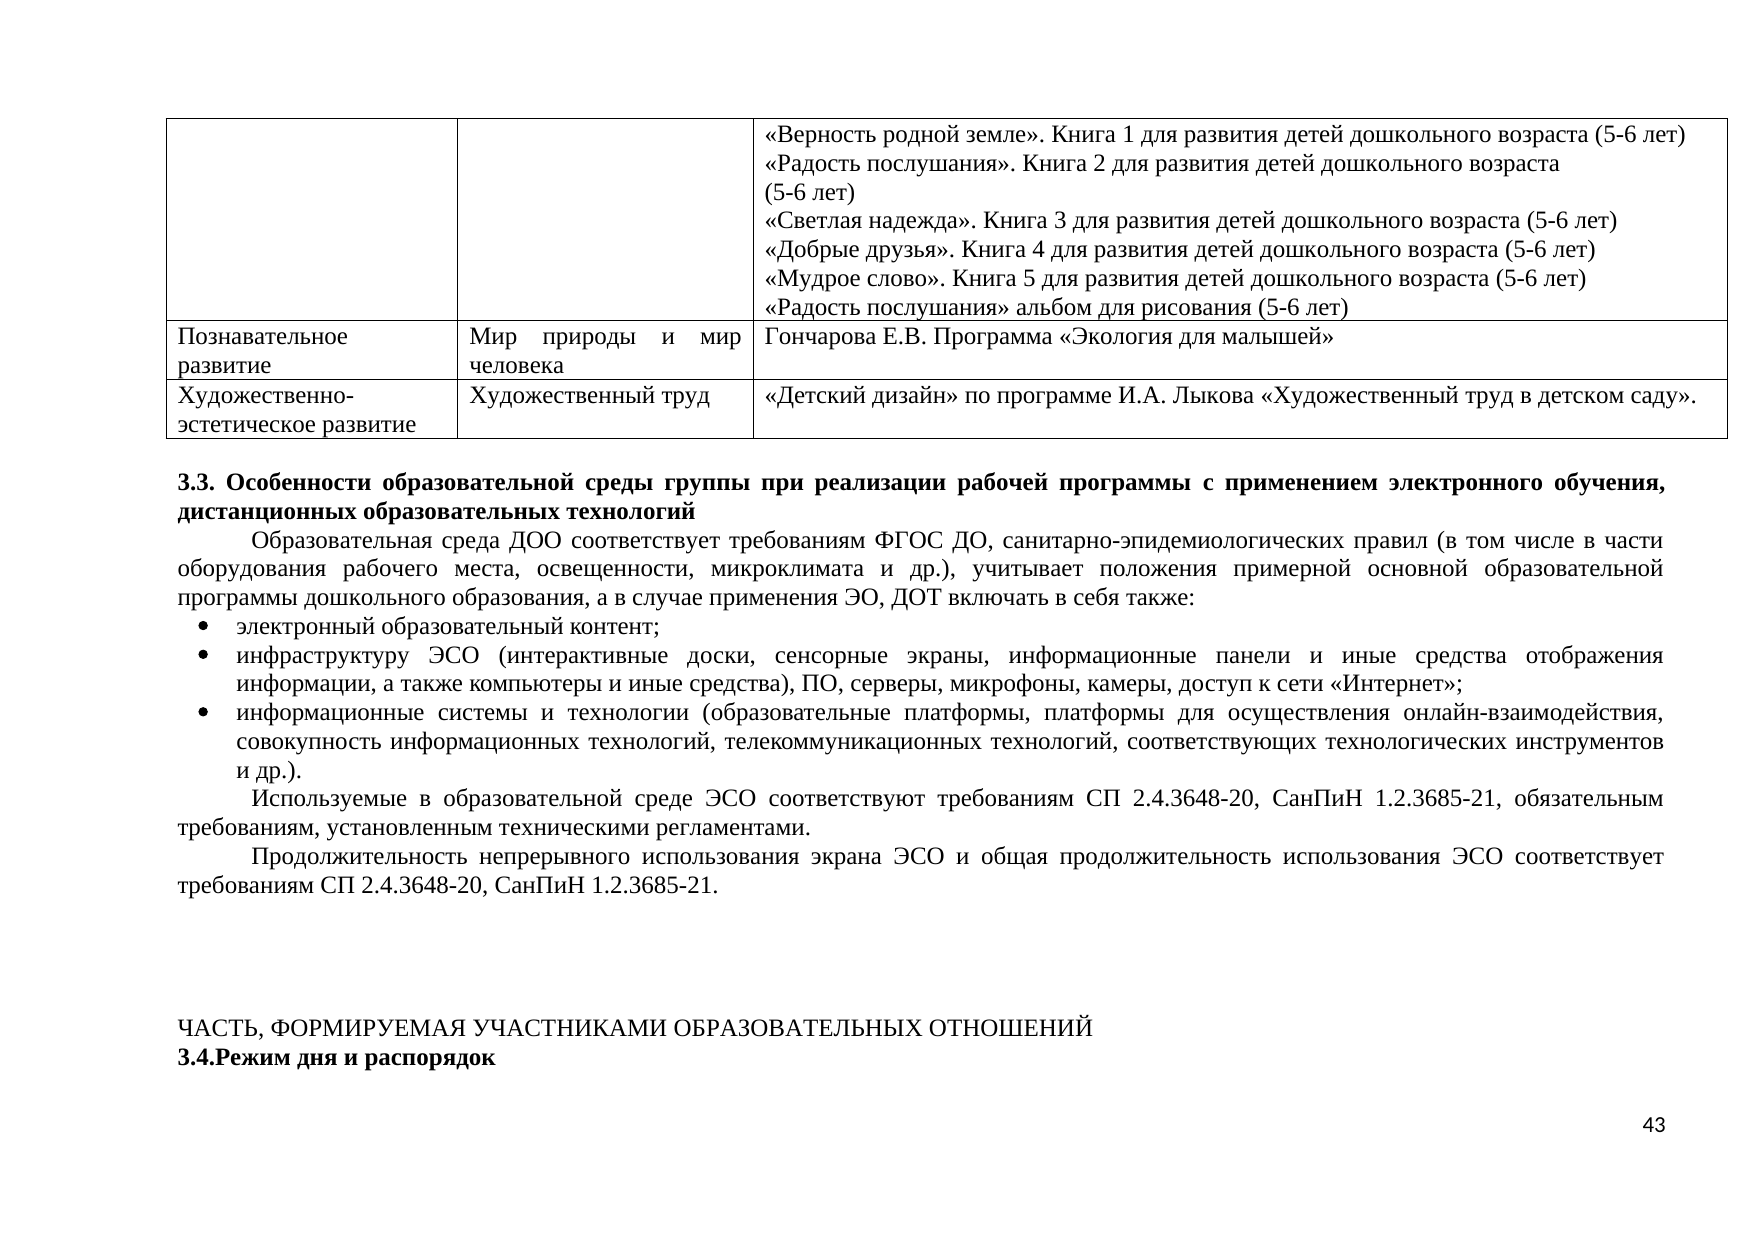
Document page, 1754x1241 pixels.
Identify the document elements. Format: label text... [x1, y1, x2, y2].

table_cell Художественно-эстетическое развитие [167, 380, 457, 437]
table_cell «Детский дизайн» по программе И.А. Лыкова «Художественный труд в детском саду». [754, 380, 1727, 437]
table_cell Познавательное развитие [167, 321, 457, 379]
table_cell Гончарова Е.В. Программа «Экология для малышей» [754, 321, 1727, 379]
table_cell Художественный труд [458, 380, 753, 437]
list информационные системы и технологии (образовательные платформы, платформы для осуществления онлайн-взаимодействия, совокупность информационных технологий, телекоммуникационных технологий, соответствующих технологических инструментов и др.). [199, 697, 1665, 783]
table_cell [754, 119, 1727, 320]
list инфраструктуру ЭСО (интерактивные доски, сенсорные экраны, информационные панели и иные средства отображения информации, а также компьютеры и иные средства), ПО, серверы, микрофоны, камеры, доступ к сети «Интернет»; [199, 640, 1665, 697]
text Используемые в образовательной среде ЭСО соответствуют требованиям СП 2.4.3648-20, СанПиН 1.2.3685-21, обязательным требованиям, установленным техническими регламентами. [177, 783, 1665, 841]
text ЧАСТЬ, ФОРМИРУЕМАЯ УЧАСТНИКАМИ ОБРАЗОВАТЕЛЬНЫХ ОТНОШЕНИЙ [177, 1013, 1665, 1042]
text 3.4.Режим дня и распорядок [177, 1042, 1665, 1071]
text 3.3. Особенности образовательной среды группы при реализации рабочей программы с применением электронного обучения, дистанционных образовательных технологий [177, 467, 1665, 525]
text Образовательная среда ДОО соответствует требованиям ФГОС ДО, санитарно-эпидемиологических правил (в том числе в части оборудования рабочего места, освещенности, микроклимата и др.), учитывает положения примерной основной образовательной программы дошкольного образования, а в случае применения ЭО, ДОТ включать в себя также: [177, 525, 1665, 611]
text Продолжительность непрерывного использования экрана ЭСО и общая продолжительность использования ЭСО соответствует требованиям СП 2.4.3648-20, СанПиН 1.2.3685-21. [177, 841, 1665, 898]
list электронный образовательный контент; [199, 611, 1665, 640]
table_cell Мир природы и мир человека [458, 321, 753, 379]
